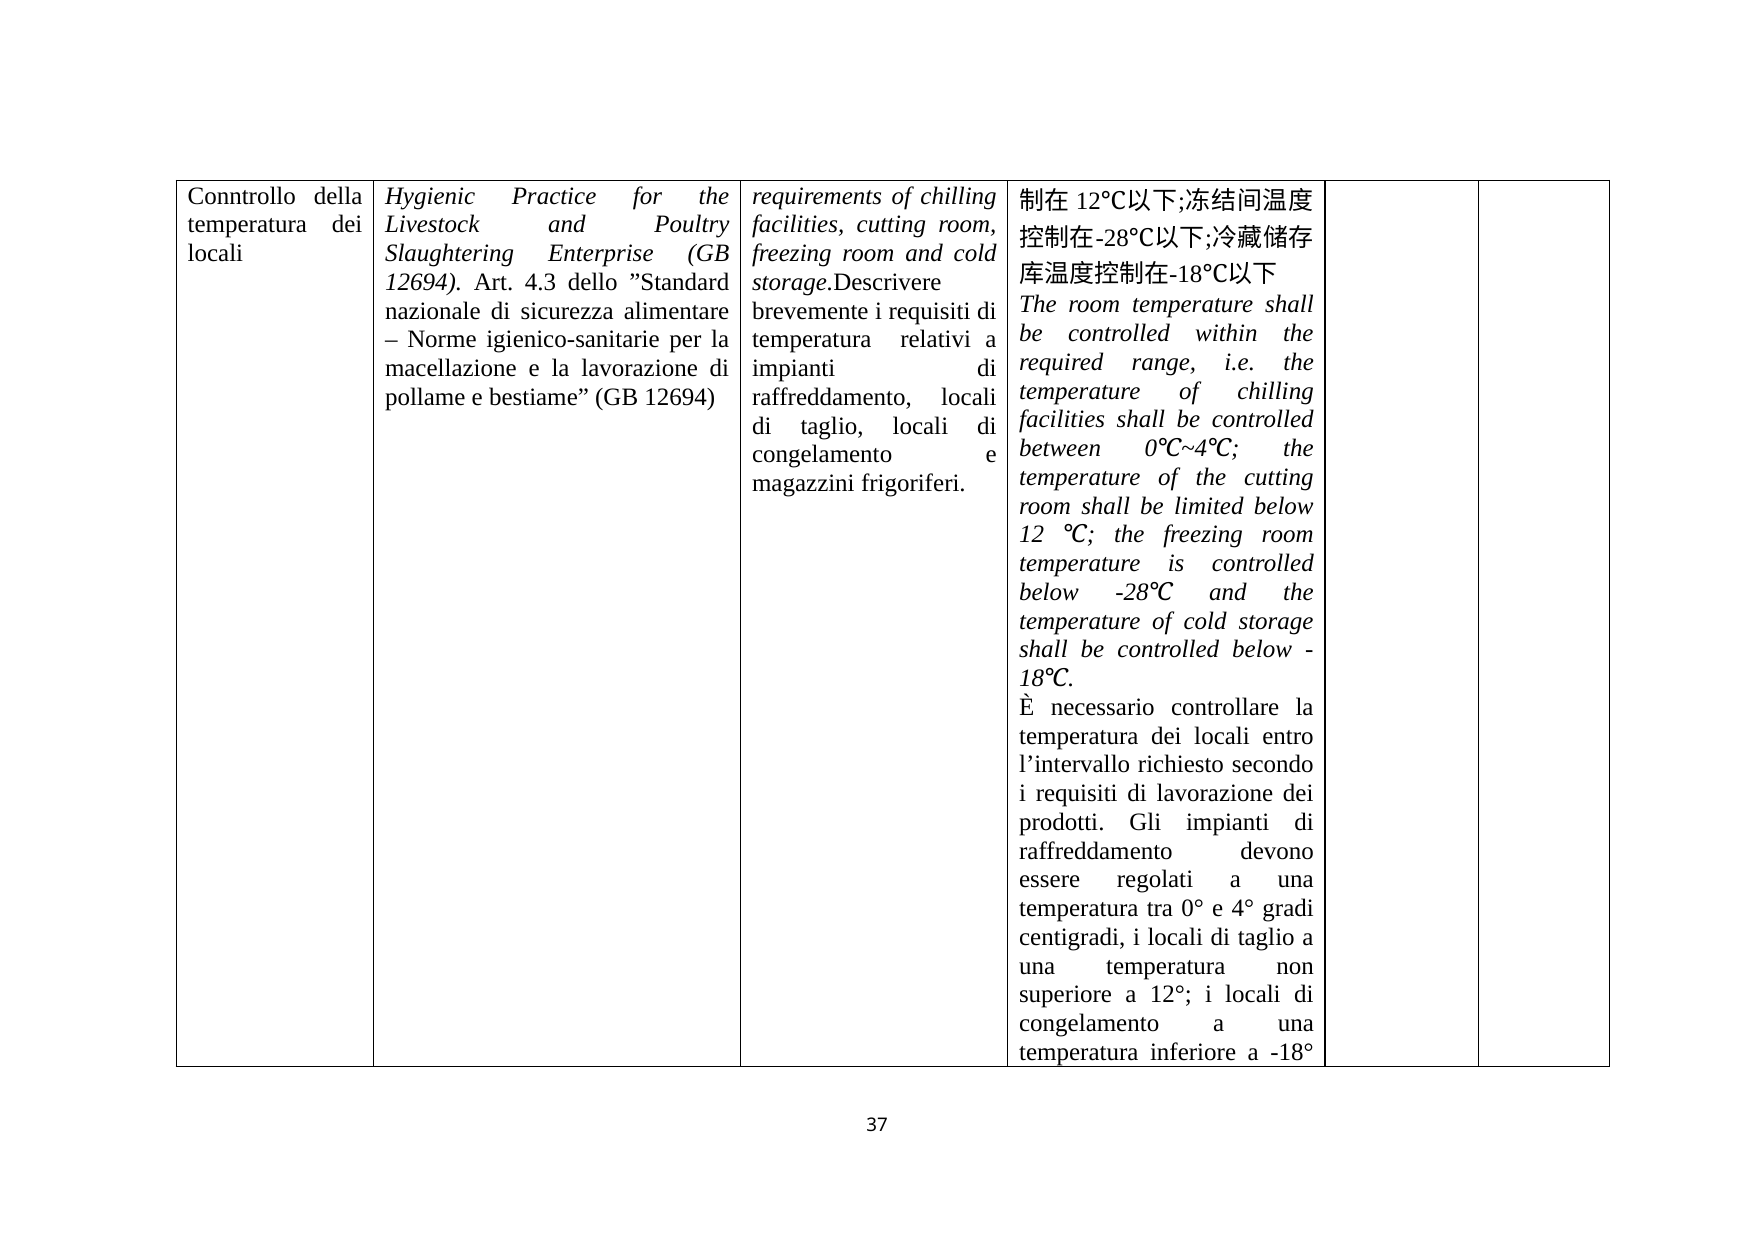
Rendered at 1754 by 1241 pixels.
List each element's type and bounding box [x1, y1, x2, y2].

table_cell [1008, 181, 1324, 1066]
table_cell [1479, 181, 1609, 1066]
table_cell [1326, 181, 1478, 1066]
table_cell [177, 181, 373, 1066]
table_cell [374, 181, 740, 1066]
table_cell [741, 181, 1007, 1066]
